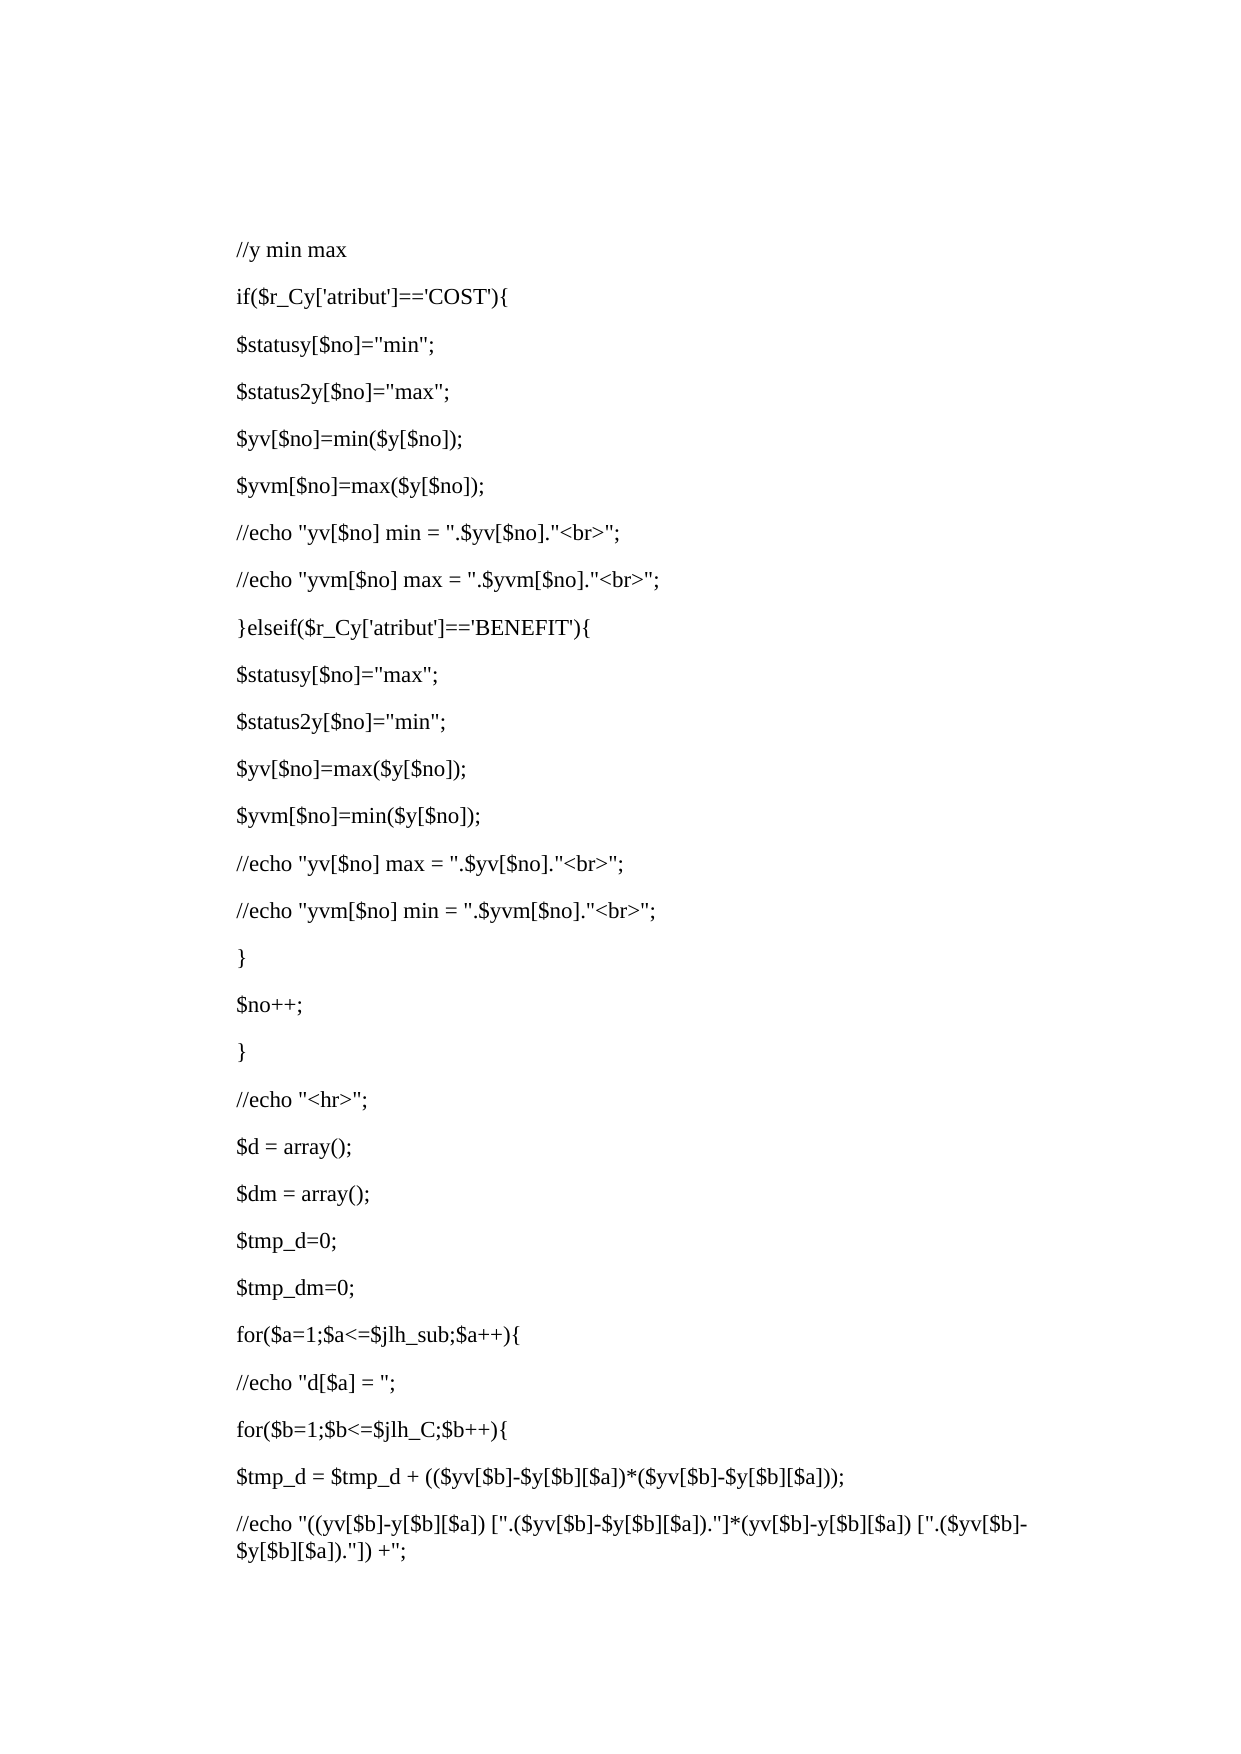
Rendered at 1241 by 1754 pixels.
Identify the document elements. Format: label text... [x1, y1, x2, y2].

text //echo "((yv[$b]-y[$b][$a]) [".($yv[$b]-$y[$b][$a])."]*(yv[$b]-y[$b][$a]) [".($yv[$b]-$y[$b][$a])."]) +"; [236, 1510, 1063, 1563]
text $yvm[$no]=min($y[$no]); [236, 802, 1063, 829]
text for($a=1;$a<=$jlh_sub;$a++){ [236, 1322, 1063, 1348]
text $yv[$no]=max($y[$no]); [236, 755, 1063, 782]
text //y min max [236, 236, 1063, 263]
text $tmp_d=0; [236, 1227, 1063, 1253]
text $dm = array(); [236, 1180, 1063, 1206]
text //echo "<hr>"; [236, 1086, 1063, 1112]
text $tmp_d = $tmp_d + (($yv[$b]-$y[$b][$a])*($yv[$b]-$y[$b][$a])); [236, 1463, 1063, 1489]
text $no++; [236, 991, 1063, 1018]
text //echo "d[$a] = "; [236, 1369, 1063, 1395]
text //echo "yvm[$no] min = ".$yvm[$no]."<br>"; [236, 897, 1063, 923]
text $yvm[$no]=max($y[$no]); [236, 472, 1063, 498]
text //echo "yvm[$no] max = ".$yvm[$no]."<br>"; [236, 567, 1063, 593]
text if($r_Cy['atribut']=='COST'){ [236, 283, 1063, 310]
text $yv[$no]=min($y[$no]); [236, 425, 1063, 451]
text $status2y[$no]="max"; [236, 378, 1063, 404]
text }elseif($r_Cy['atribut']=='BENEFIT'){ [236, 614, 1063, 640]
text $status2y[$no]="min"; [236, 708, 1063, 734]
text $statusy[$no]="min"; [236, 331, 1063, 357]
text } [236, 1038, 1063, 1065]
text $statusy[$no]="max"; [236, 661, 1063, 687]
text //echo "yv[$no] min = ".$yv[$no]."<br>"; [236, 519, 1063, 546]
text //echo "yv[$no] max = ".$yv[$no]."<br>"; [236, 850, 1063, 876]
text for($b=1;$b<=$jlh_C;$b++){ [236, 1416, 1063, 1442]
text $tmp_dm=0; [236, 1274, 1063, 1301]
text } [236, 944, 1063, 970]
text $d = array(); [236, 1133, 1063, 1159]
